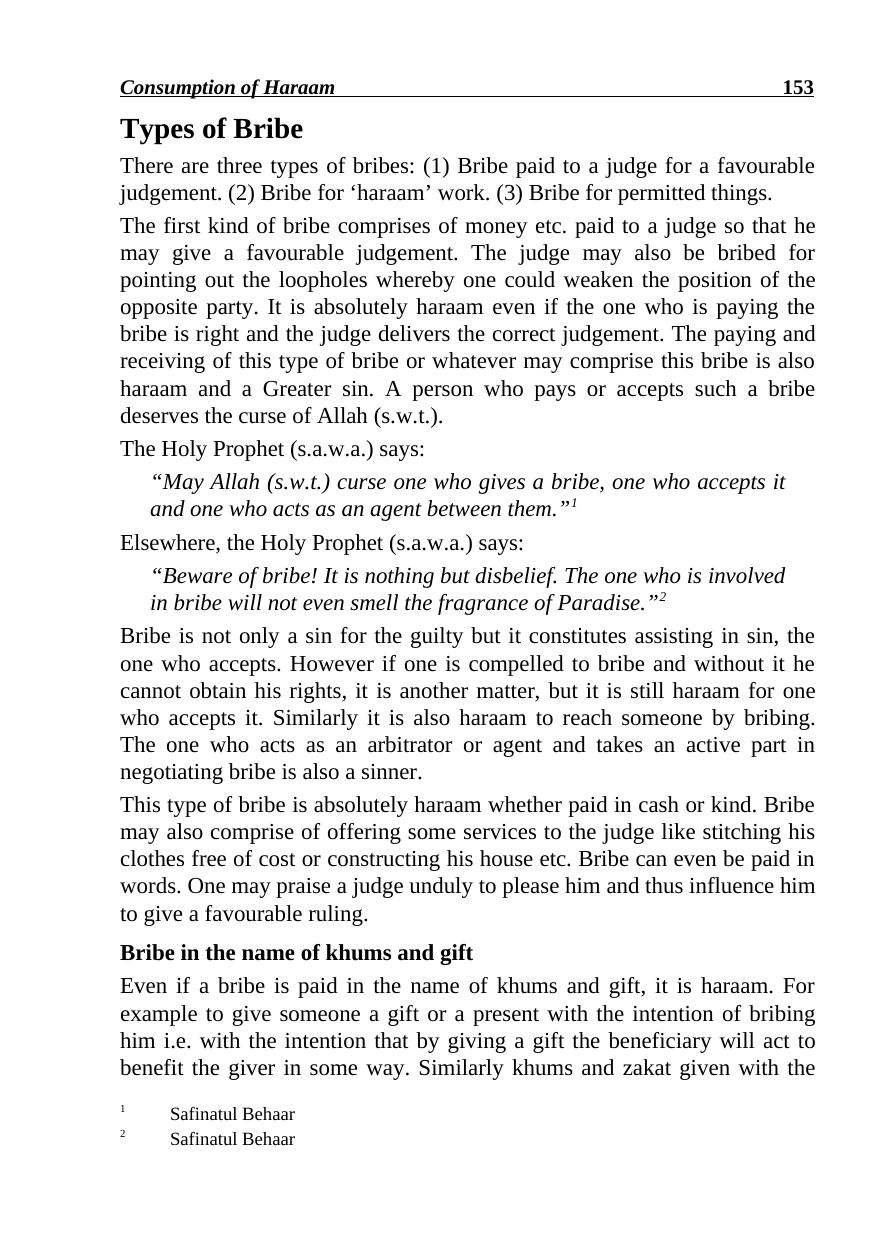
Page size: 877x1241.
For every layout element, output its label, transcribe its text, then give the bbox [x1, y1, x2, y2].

text “Beware of bribe! It is nothing but disbelief. The one who is involved in bribe will not even smell the fragrance of Paradise.” [150, 562, 787, 616]
subtitle Types of Bribe [120, 112, 817, 145]
text There are three types of bribes: (1) Bribe paid to a judge for a favourable judgement. (2) Bribe for ‘haraam’ work. (3) Bribe for permitted things. [120, 151, 817, 206]
text Bribe is not only a sin for the guilty but it constitutes assisting in sin, the one who accepts. However if one is compelled to bribe and without it he cannot obtain his rights, it is another matter, but it is still haraam for one who accepts it. Similarly it is also haraam to reach someone by bribing. The one who acts as an arbitrator or agent and takes an active part in negotiating bribe is also a sinner. [120, 622, 817, 785]
text “May Allah (s.w.t.) curse one who gives a bribe, one who accepts it and one who acts as an agent between them.” [150, 468, 787, 522]
text Elsewhere, the Holy Prophet (s.a.w.a.) says: [120, 528, 817, 556]
subtitle Bribe in the name of khums and gift [120, 939, 817, 966]
text This type of bribe is absolutely haraam whether paid in cash or kind. Bribe may also comprise of offering some services to the judge like stitching his clothes free of cost or constructing his house etc. Bribe can even be paid in words. One may praise a judge unduly to please him and thus influence him to give a favourable ruling. [120, 791, 817, 926]
text The Holy Prophet (s.a.w.a.) says: [120, 435, 817, 462]
text The first kind of bribe comprises of money etc. paid to a judge so that he may give a favourable judgement. The judge may also be bribed for pointing out the loopholes whereby one could weaken the position of the opposite party. It is absolutely haraam even if the one who is paying the bribe is right and the judge delivers the correct judgement. The paying and receiving of this type of bribe or whatever may comprise this bribe is also haraam and a Greater sin. A person who pays or accepts such a bribe deserves the curse of Allah (s.w.t.). [120, 212, 817, 428]
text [120, 972, 817, 1081]
